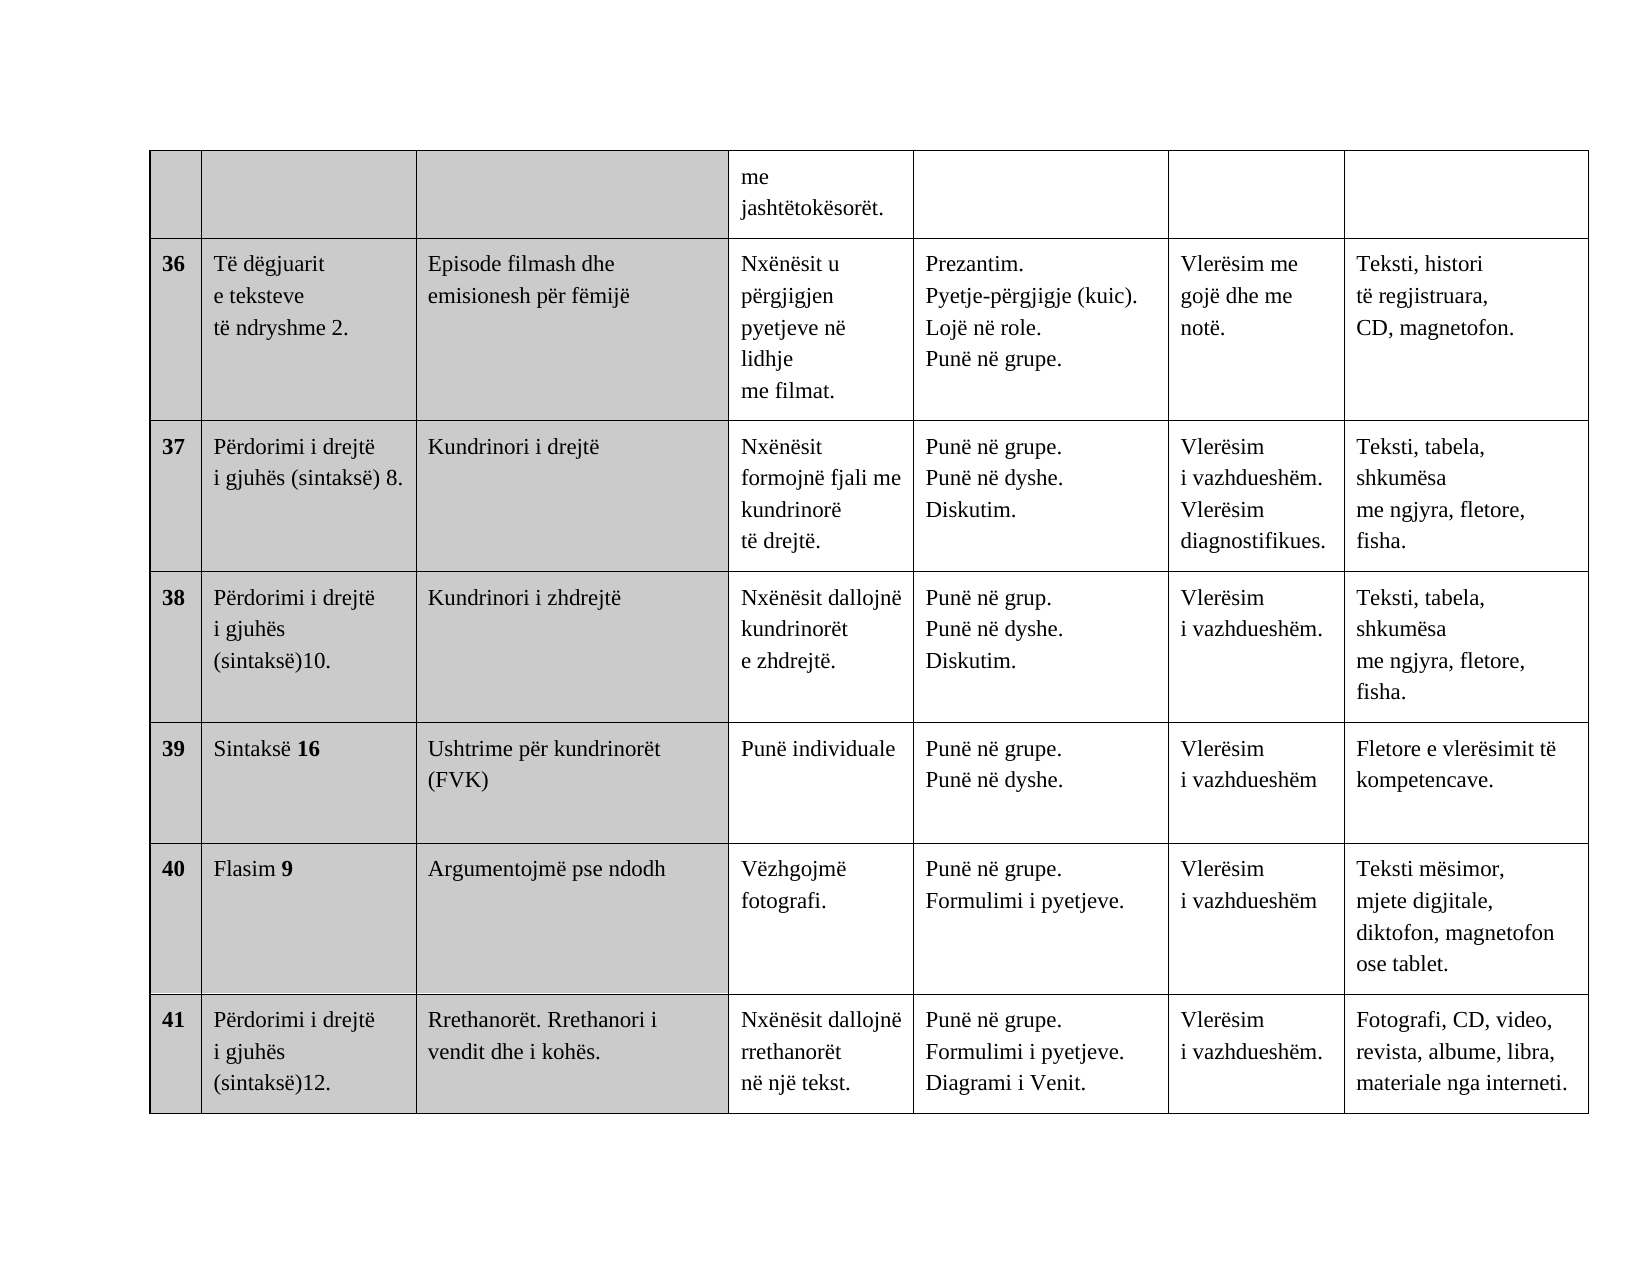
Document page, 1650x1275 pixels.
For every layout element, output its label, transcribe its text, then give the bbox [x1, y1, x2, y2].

table_cell Të dëgjuarit e teksteve të ndryshme 2. [202, 239, 416, 420]
table_cell 37 [151, 421, 201, 571]
table_cell Ushtrime për kundrinorët (FVK) [417, 723, 728, 843]
table_cell Teksti, histori të regjistruara, CD, magnetofon. [1345, 239, 1588, 420]
table_cell Sintaksë 16 [202, 723, 416, 843]
table_cell Përdorimi i drejtë i gjuhës (sintaksë) 8. [202, 421, 416, 571]
table_cell Punë në grupe. Formulimi i pyetjeve. [914, 844, 1168, 993]
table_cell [1169, 995, 1344, 1113]
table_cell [914, 995, 1168, 1113]
table_cell Prezantim. Pyetje-përgjigje (kuic). Lojë në role. Punë në grupe. [914, 239, 1168, 420]
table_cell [202, 151, 416, 238]
table_cell Vlerësim i vazhdueshëm. [1169, 572, 1344, 722]
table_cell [729, 151, 913, 238]
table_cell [1345, 151, 1588, 238]
table_cell Teksti mësimor, mjete digjitale, diktofon, magnetofon ose tablet. [1345, 844, 1588, 993]
table_cell Përdorimi i drejtë i gjuhës (sintaksë)12. [202, 995, 416, 1113]
table_cell 41 [151, 995, 201, 1113]
table_cell Nxënësit u përgjigjen pyetjeve në lidhje me filmat. [729, 239, 913, 420]
table_cell Vëzhgojmë fotografi. [729, 844, 913, 993]
table_cell Fotografi, CD, video, revista, albume, libra, materiale nga interneti. [1345, 995, 1588, 1113]
table_cell Teksti, tabela, shkumësa me ngjyra, fletore, fisha. [1345, 421, 1588, 571]
table_cell Vlerësim me gojë dhe me notë. [1169, 239, 1344, 420]
table_cell Vlerësim i vazhdueshëm. Vlerësim diagnostifikues. [1169, 421, 1344, 571]
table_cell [1169, 151, 1344, 238]
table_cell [914, 151, 1168, 238]
table_cell Punë individuale [729, 723, 913, 843]
table_cell Punë në grup. Punë në dyshe. Diskutim. [914, 572, 1168, 722]
table_cell Nxënësit formojnë fjali me kundrinorë të drejtë. [729, 421, 913, 571]
table_cell Kundrinori i zhdrejtë [417, 572, 728, 722]
table_cell Flasim 9 [202, 844, 416, 993]
table_cell Teksti, tabela, shkumësa me ngjyra, fletore, fisha. [1345, 572, 1588, 722]
table_cell Vlerësim i vazhdueshëm [1169, 844, 1344, 993]
table_cell 36 [151, 239, 201, 420]
table_cell 39 [151, 723, 201, 843]
table_cell Nxënësit dallojnë kundrinorët e zhdrejtë. [729, 572, 913, 722]
table_cell Përdorimi i drejtë i gjuhës (sintaksë)10. [202, 572, 416, 722]
table_cell Fletore e vlerësimit të kompetencave. [1345, 723, 1588, 843]
table_cell Rrethanorët. Rrethanori i vendit dhe i kohës. [417, 995, 728, 1113]
table_cell Punë në grupe. Punë në dyshe. [914, 723, 1168, 843]
table_cell Vlerësim i vazhdueshëm [1169, 723, 1344, 843]
table_cell Episode filmash dhe emisionesh për fëmijë [417, 239, 728, 420]
table_cell 40 [151, 844, 201, 993]
table_cell 38 [151, 572, 201, 722]
table_cell Nxënësit dallojnë rrethanorët në një tekst. [729, 995, 913, 1113]
table_cell 35 [151, 151, 201, 238]
table_cell Kundrinori i drejtë [417, 421, 728, 571]
table_cell Punë në grupe. Punë në dyshe. Diskutim. [914, 421, 1168, 571]
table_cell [417, 151, 728, 238]
table_cell Argumentojmë pse ndodh [417, 844, 728, 993]
